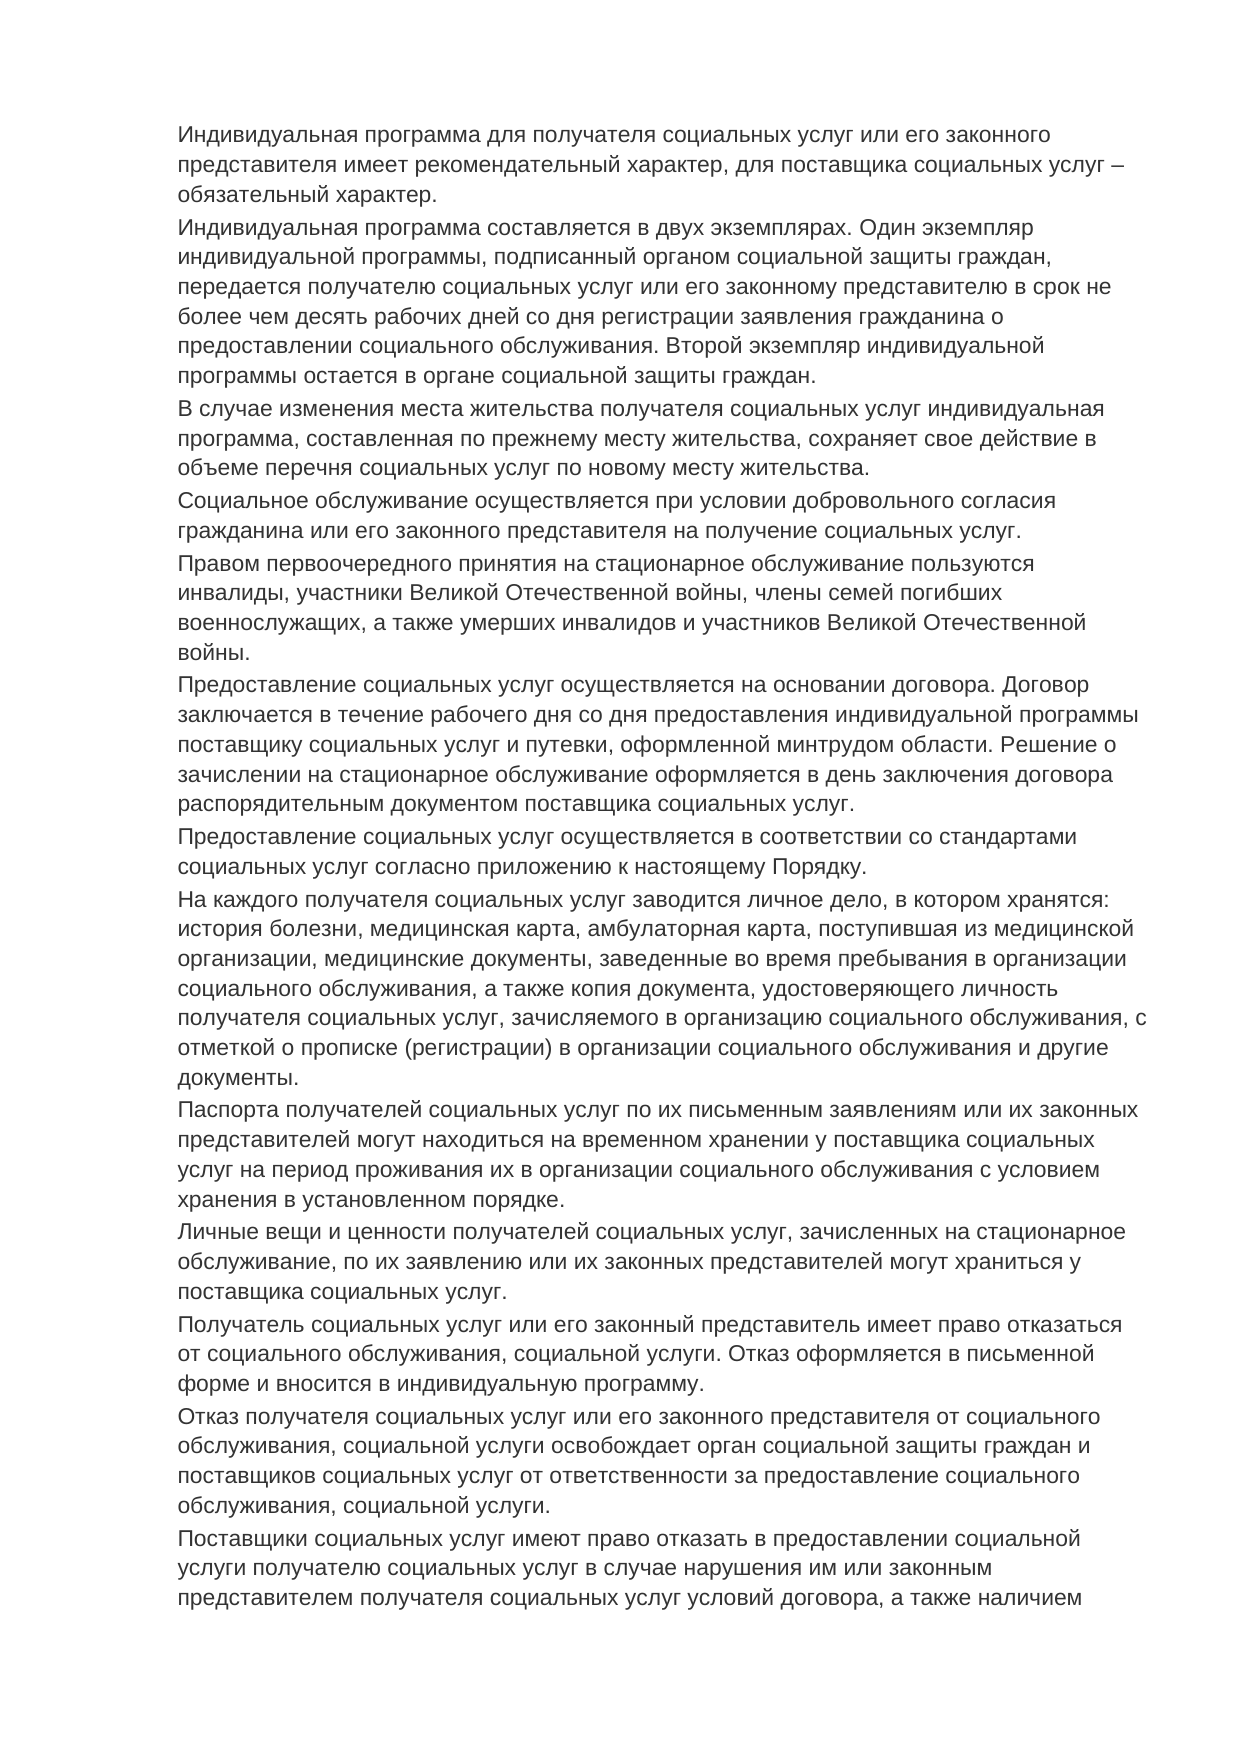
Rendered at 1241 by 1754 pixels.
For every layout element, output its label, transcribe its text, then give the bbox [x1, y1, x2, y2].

text Получатель социальных услуг или его законный представитель имеет право отказаться от социального обслуживания, социальной услуги. Отказ оформляется в письменной форме и вносится в индивидуальную программу. [177, 1307, 1152, 1396]
text В случае изменения места жительства получателя социальных услуг индивидуальная программа, составленная по прежнему месту жительства, сохраняет свое действие в объеме перечня социальных услуг по новому месту жительства. [177, 392, 1152, 481]
text Социальное обслуживание осуществляется при условии добровольного согласия гражданина или его законного представителя на получение социальных услуг. [177, 484, 1152, 543]
text Паспорта получателей социальных услуг по их письменным заявлениям или их законных представителей могут находиться на временном хранении у поставщика социальных услуг на период проживания их в организации социального обслуживания с условием хранения в установленном порядке. [177, 1093, 1152, 1212]
text Отказ получателя социальных услуг или его законного представителя от социального обслуживания, социальной услуги освобождает орган социальной защиты граждан и поставщиков социальных услуг от ответственности за предоставление социального обслуживания, социальной услуги. [177, 1399, 1152, 1518]
text Предоставление социальных услуг осуществляется в соответствии со стандартами социальных услуг согласно приложению к настоящему Порядку. [177, 820, 1152, 879]
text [177, 1521, 1152, 1610]
text Личные вещи и ценности получателей социальных услуг, зачисленных на стационарное обслуживание, по их заявлению или их законных представителей могут храниться у поставщика социальных услуг. [177, 1215, 1152, 1304]
text Индивидуальная программа составляется в двух экземплярах. Один экземпляр индивидуальной программы, подписанный органом социальной защиты граждан, передается получателю социальных услуг или его законному представителю в срок не более чем десять рабочих дней со дня регистрации заявления гражданина о предоставлении социального обслуживания. Второй экземпляр индивидуальной программы остается в органе социальной защиты граждан. [177, 210, 1152, 388]
text Предоставление социальных услуг осуществляется на основании договора. Договор заключается в течение рабочего дня со дня предоставления индивидуальной программы поставщику социальных услуг и путевки, оформленной минтрудом области. Решение о зачислении на стационарное обслуживание оформляется в день заключения договора распорядительным документом поставщика социальных услуг. [177, 668, 1152, 817]
text Индивидуальная программа для получателя социальных услуг или его законного представителя имеет рекомендательный характер, для поставщика социальных услуг – обязательный характер. [177, 118, 1152, 207]
text На каждого получателя социальных услуг заводится личное дело, в котором хранятся: история болезни, медицинская карта, амбулаторная карта, поступившая из медицинской организации, медицинские документы, заведенные во время пребывания в организации социального обслуживания, а также копия документа, удостоверяющего личность получателя социальных услуг, зачисляемого в организацию социального обслуживания, с отметкой о прописке (регистрации) в организации социального обслуживания и другие документы. [177, 882, 1152, 1090]
text Правом первоочередного принятия на стационарное обслуживание пользуются инвалиды, участники Великой Отечественной войны, члены семей погибших военнослужащих, а также умерших инвалидов и участников Великой Отечественной войны. [177, 546, 1152, 665]
